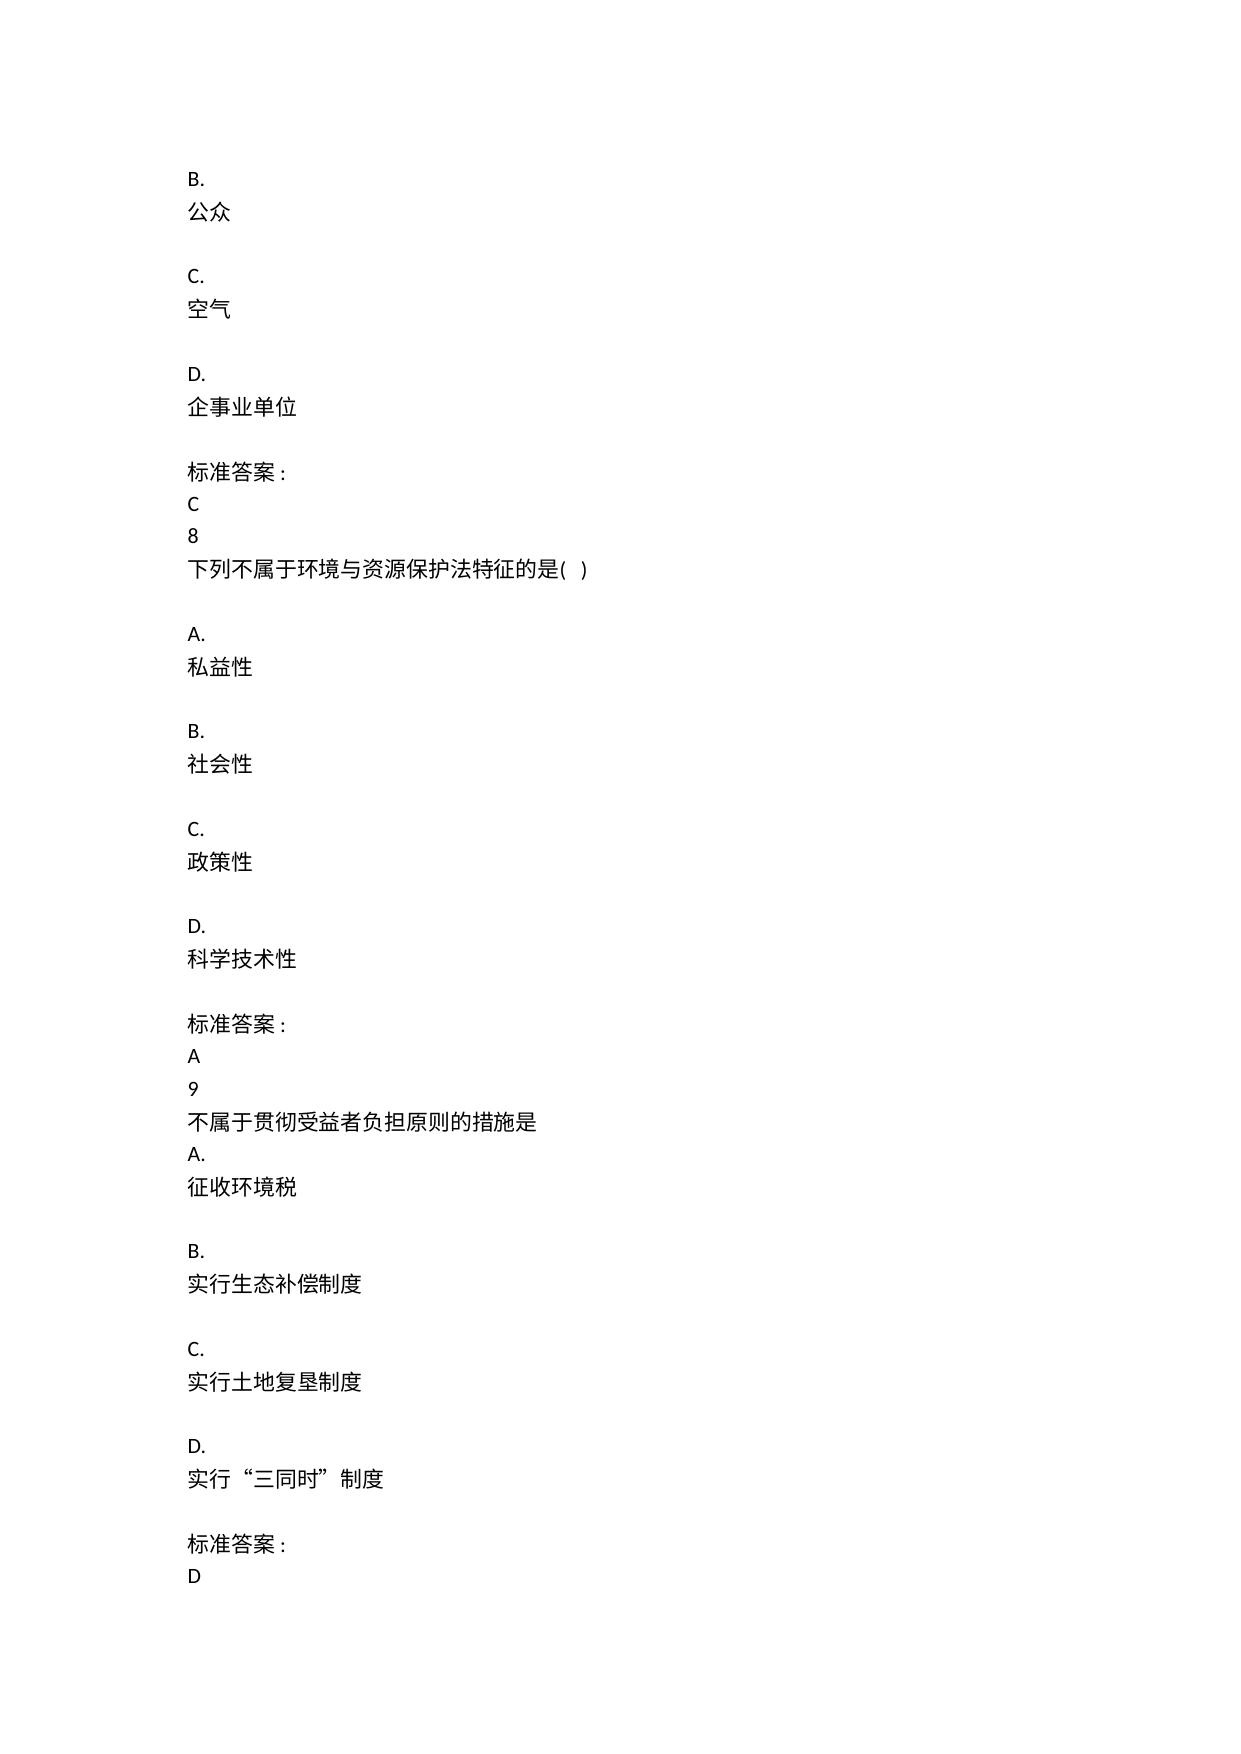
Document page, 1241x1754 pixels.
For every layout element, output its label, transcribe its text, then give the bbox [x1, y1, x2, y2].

text 企事业单位 [187, 389, 1053, 422]
text 空气 [187, 292, 1053, 324]
text 标准答案 : [187, 1007, 1053, 1039]
text A [187, 1039, 1053, 1072]
text 社会性 [187, 747, 1053, 779]
text 公众 [187, 194, 1053, 227]
text 标准答案 : [187, 454, 1053, 487]
text 8 [187, 519, 1053, 552]
text D. [187, 1429, 1053, 1462]
text D. [187, 909, 1053, 942]
text C [187, 487, 1053, 519]
text 征收环境税 [187, 1169, 1053, 1202]
text A. [187, 617, 1053, 649]
text D [187, 1559, 1053, 1592]
text 下列不属于环境与资源保护法特征的是( ) [187, 552, 1053, 584]
text 政策性 [187, 844, 1053, 877]
text 9 [187, 1072, 1053, 1104]
text 实行生态补偿制度 [187, 1267, 1053, 1299]
text 标准答案 : [187, 1527, 1053, 1559]
text C. [187, 1332, 1053, 1364]
text D. [187, 357, 1053, 389]
text A. [187, 1137, 1053, 1169]
text 私益性 [187, 649, 1053, 682]
text 科学技术性 [187, 942, 1053, 974]
text B. [187, 714, 1053, 747]
text B. [187, 162, 1053, 194]
text 不属于贯彻受益者负担原则的措施是 [187, 1104, 1053, 1137]
text 实行土地复垦制度 [187, 1364, 1053, 1397]
text C. [187, 259, 1053, 292]
text 实行“三同时”制度 [187, 1462, 1053, 1494]
text C. [187, 812, 1053, 844]
text B. [187, 1234, 1053, 1267]
